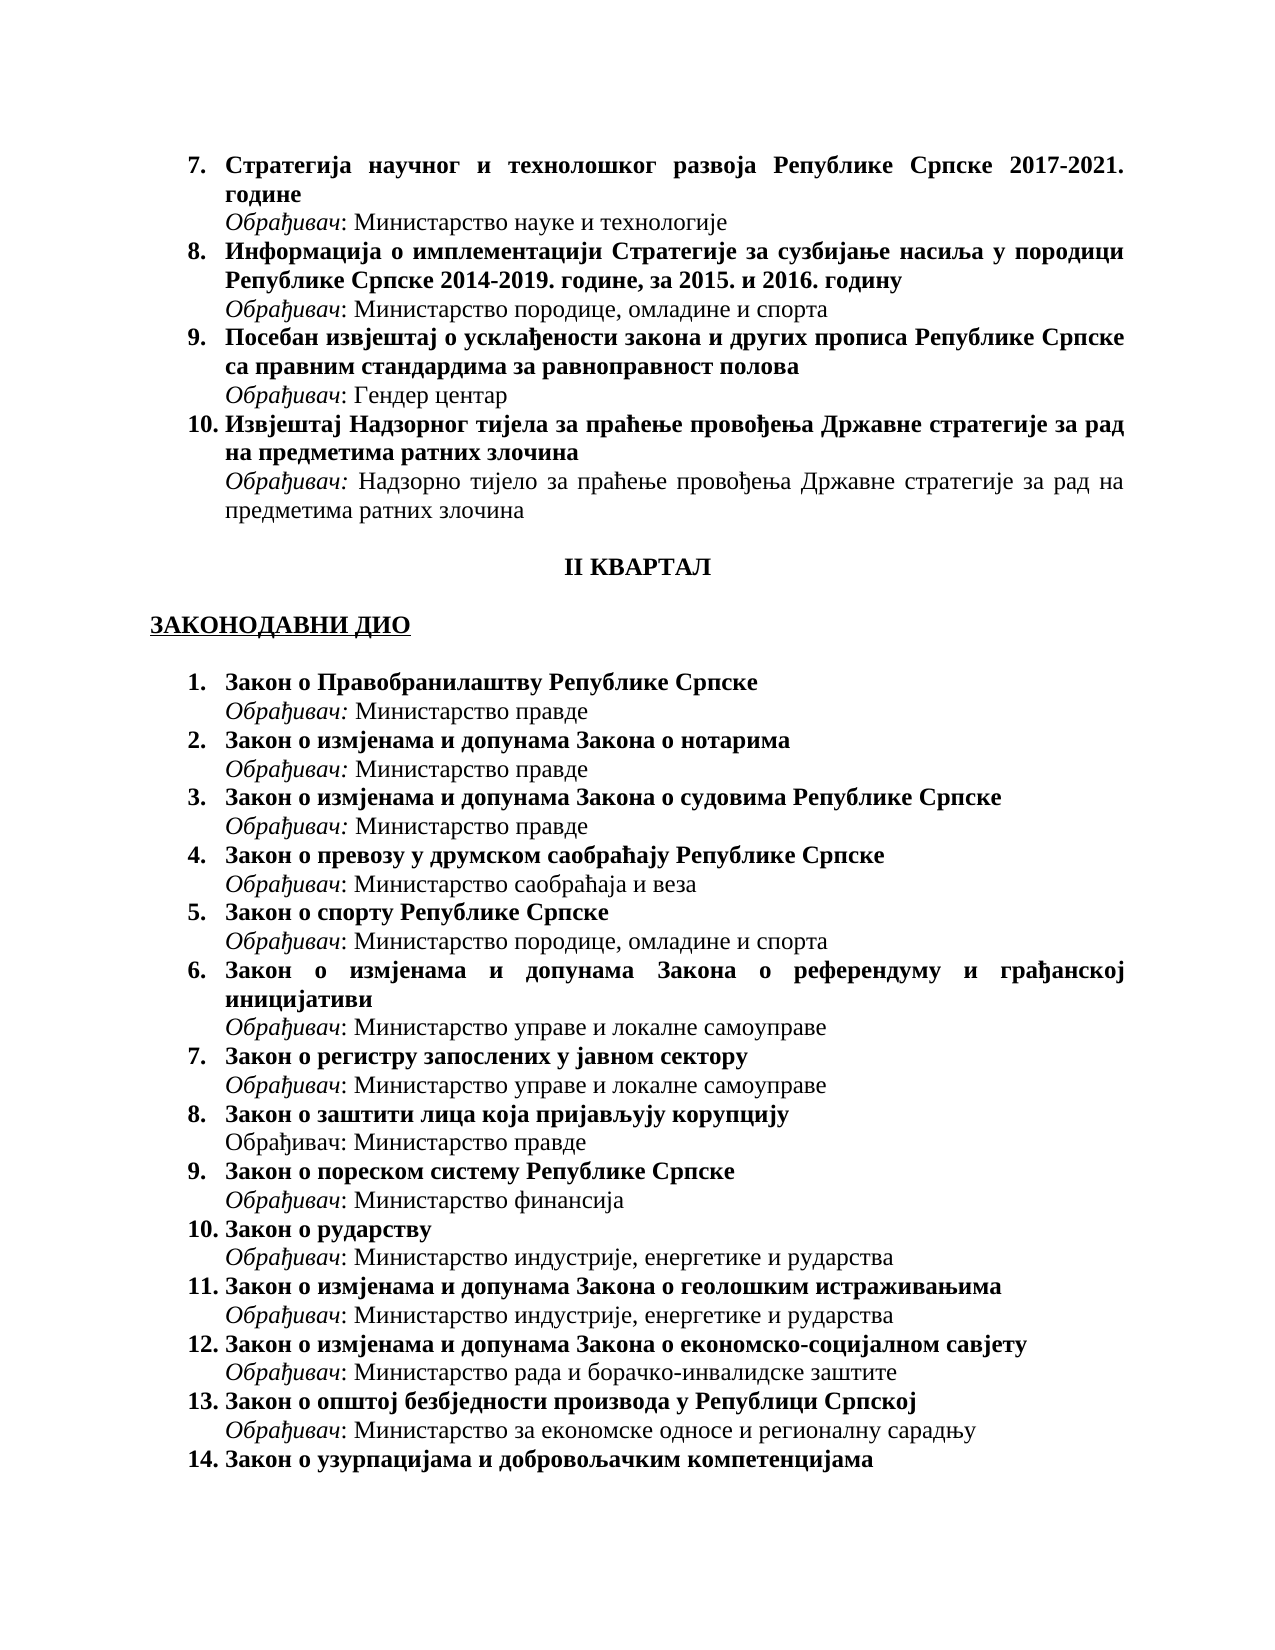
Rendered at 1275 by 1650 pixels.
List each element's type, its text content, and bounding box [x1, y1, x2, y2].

list Закон о измјенама и допунама Закона о судовима Републике Српске [187, 782, 1125, 811]
list Стратегија научног и технолошког развоја Републике Српске 2017-2021. године [187, 150, 1125, 207]
text Обрађивач: Mинистарство рада и борачко-инвалидске заштите [225, 1357, 1125, 1386]
text II КВАРТАЛ [150, 552, 1125, 581]
list Закон о измјенама и допунама Закона о нотарима [187, 725, 1125, 754]
list Обрађивач: Mинистарство саобраћаја и веза [225, 869, 1125, 897]
list Закон о регистру запослених у јавном сектору [187, 1041, 1125, 1070]
text Обрађивач: Mинистарство финансија [225, 1185, 1125, 1214]
text Обрађивач: Mинистарство породице, омладине и спорта [225, 926, 1125, 955]
list Посебан извјештај о усклађености закона и других прописа Републике Српске са правним стандардима за равноправност полова [187, 322, 1125, 380]
list Закон о измјенама и допунама Закона о геолошким истраживањима [187, 1271, 1125, 1300]
list Обрађивач: Mинистарство за економске односе и регионалну сарадњу [225, 1415, 1125, 1444]
list Закон о Правобранилаштву Републике Српске [187, 667, 1125, 696]
list Извјештај Надзорног тијела за праћење провођења Државне стратегије за рад на предметима ратних злочина [187, 409, 1125, 466]
list Закон о узурпацијама и добровољачким компетенцијама [187, 1444, 1125, 1472]
list Закон о спорту Републике Српске [187, 897, 1125, 926]
text Обрађивач: Надзорно тијело за праћење провођења Државне стратегије за рад на предметима ратних злочина [225, 466, 1125, 524]
list Обрађивач: Министарство правде [225, 811, 1125, 840]
list Закон о превозу у друмском саобраћају Републике Српске [187, 840, 1125, 869]
list Обрађивач: Министарство правде [225, 696, 1125, 725]
text Обрађивач: Mинистарство индустрије, енергетике и рударства [225, 1300, 1125, 1329]
text Обрађивач: Mинистарство индустрије, енергетике и рударства [225, 1242, 1125, 1271]
list Закон о пореском систему Републике Српске [187, 1156, 1125, 1185]
text ЗАКОНОДАВНИ ДИО [150, 610, 1125, 639]
list Информација о имплементацији Стратегије за сузбијање насиља у породици Републике Српске 2014-2019. године, за 2015. и 2016. годину [187, 236, 1125, 294]
text Обрађивач: Mинистарство управе и локалне самоуправе [225, 1070, 1125, 1099]
list Закон о измјенама и допунама Закона о референдуму и грађанској иницијативи [187, 955, 1125, 1012]
list Закон о рударству [187, 1214, 1125, 1242]
text Обрађивач: Гендер центар [225, 380, 1125, 409]
list Закон о измјенама и допунама Закона о економско-социјалном савјету [187, 1329, 1125, 1357]
list Обрађивач: Министарство правде [225, 754, 1125, 782]
list Закон о општој безбједности производа у Републици Српској [187, 1386, 1125, 1415]
text Обрађивач: Mинистарство управе и локалне самоуправе [225, 1012, 1125, 1041]
text Обрађивач: Mинистарство породице, омладине и спорта [225, 294, 1125, 322]
list Обрађивач: Министарство правде [225, 1127, 1125, 1156]
text Обрађивач: Mинистарство науке и технологије [225, 207, 1125, 236]
list Закон о заштити лица која пријављују корупцију [187, 1099, 1125, 1127]
